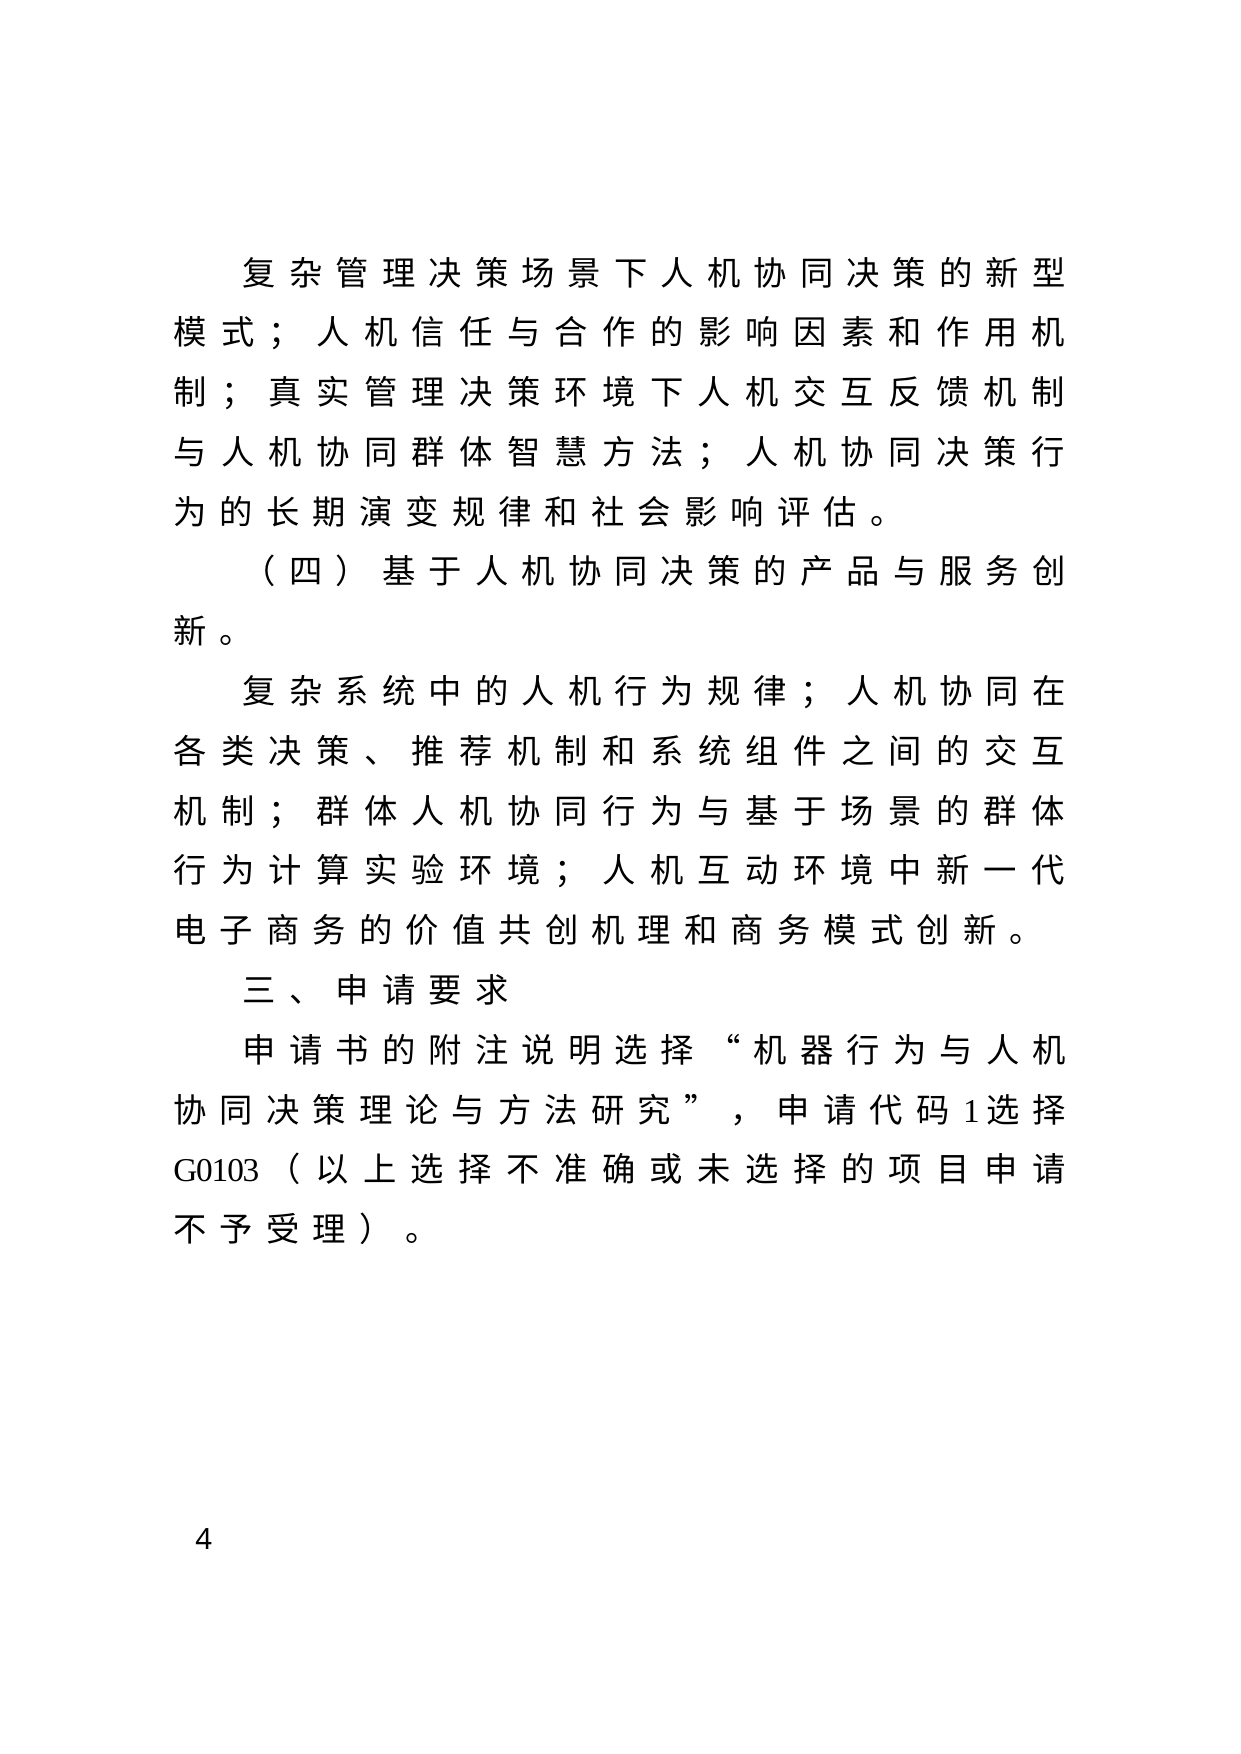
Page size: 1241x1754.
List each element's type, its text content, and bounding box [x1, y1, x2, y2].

text （四）基于人机协同决策的产品与服务创新。 [173, 539, 1079, 659]
text 申请书的附注说明选择“机器行为与人机协同决策理论与方法研究”，申请代码1选择G0103（以上选择不准确或未选择的项目申请不予受理）。 [173, 1018, 1079, 1257]
text 三、申请要求 [173, 958, 1079, 1018]
text 复杂系统中的人机行为规律；人机协同在各类决策、推荐机制和系统组件之间的交互机制；群体人机协同行为与基于场景的群体行为计算实验环境；人机互动环境中新一代电子商务的价值共创机理和商务模式创新。 [173, 659, 1079, 958]
text 复杂管理决策场景下人机协同决策的新型模式；人机信任与合作的影响因素和作用机制；真实管理决策环境下人机交互反馈机制与人机协同群体智慧方法；人机协同决策行为的长期演变规律和社会影响评估。 [173, 241, 1079, 539]
